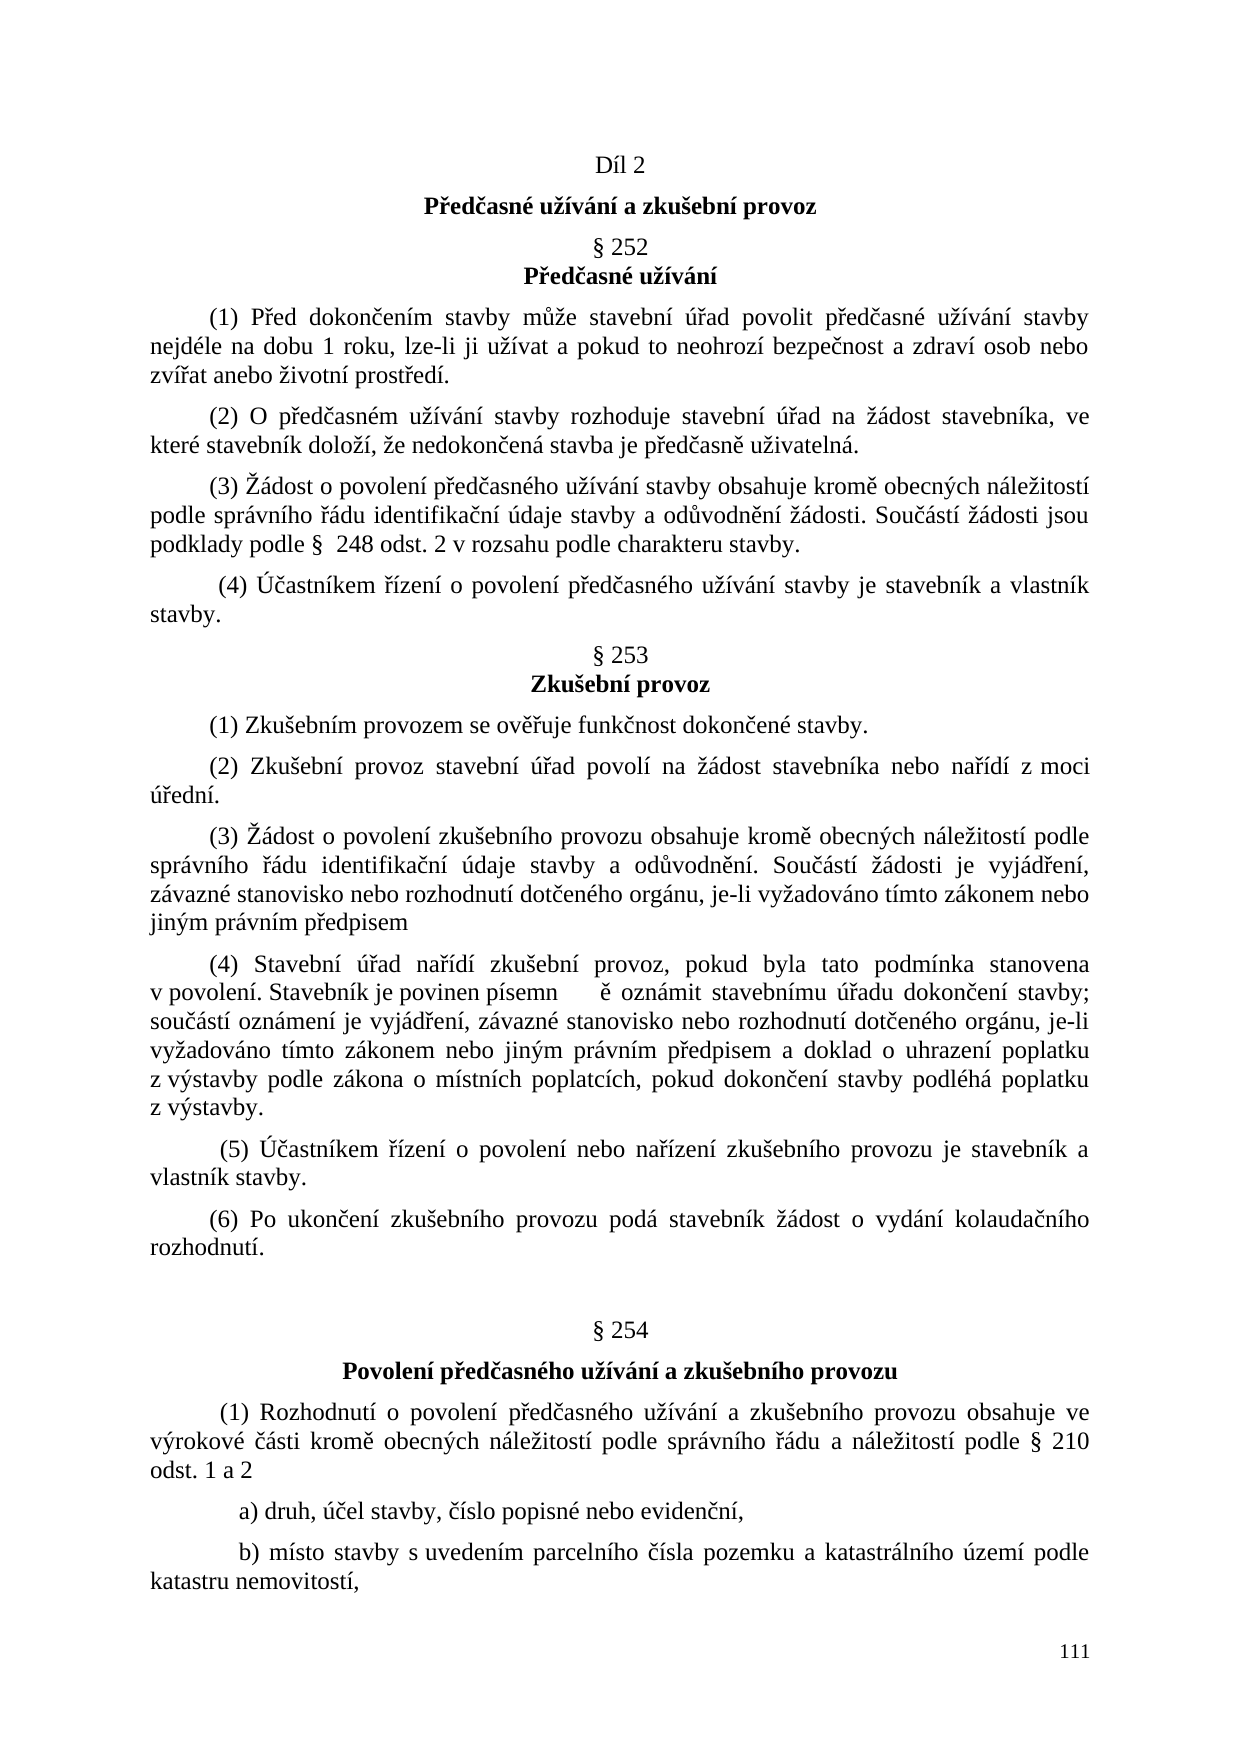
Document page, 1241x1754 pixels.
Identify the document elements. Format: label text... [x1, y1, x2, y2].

text a) druh, účel stavby, číslo popisné nebo evidenční, [150, 1496, 1090, 1525]
text (1) Zkušebním provozem se ověřuje funkčnost dokončené stavby. [150, 710, 1090, 739]
text (3) Žádost o povolení zkušebního provozu obsahuje kromě obecných náležitostí podle správního řádu identifikační údaje stavby a odůvodnění. Součástí žádosti je vyjádření, závazné stanovisko nebo rozhodnutí dotčeného orgánu, je-li vyžadováno tímto zákonem nebo jiným právním předpisem [150, 821, 1090, 936]
text (4) Účastníkem řízení o povolení předčasného užívání stavby je stavebník a vlastník stavby. [150, 570, 1090, 627]
text (4) Stavební úřad nařídí zkušební provoz, pokud byla tato podmínka stanovena v povolení. Stavebník je povinen písemn ě oznámit stavebnímu úřadu dokončení stavby; součástí oznámení je vyjádření, závazné stanovisko nebo rozhodnutí dotčeného orgánu, je-li vyžadováno tímto zákonem nebo jiným právním předpisem a doklad o uhrazení poplatku z výstavby podle zákona o místních poplatcích, pokud dokončení stavby podléhá poplatku z výstavby. [150, 949, 1090, 1121]
text Povolení předčasného užívání a zkušebního provozu [150, 1356, 1090, 1385]
text b) místo stavby s uvedením parcelního čísla pozemku a katastrálního území podle katastru nemovitostí, [150, 1537, 1090, 1595]
text (6) Po ukončení zkušebního provozu podá stavebník žádost o vydání kolaudačního rozhodnutí. [150, 1204, 1090, 1261]
text (3) Žádost o povolení předčasného užívání stavby obsahuje kromě obecných náležitostí podle správního řádu identifikační údaje stavby a odůvodnění žádosti. Součástí žádosti jsou podklady podle § 248 odst. 2 v rozsahu podle charakteru stavby. [150, 471, 1090, 557]
text (5) Účastníkem řízení o povolení nebo nařízení zkušebního provozu je stavebník a vlastník stavby. [150, 1134, 1090, 1191]
text (2) O předčasném užívání stavby rozhoduje stavební úřad na žádost stavebníka, ve které stavebník doloží, že nedokončená stavba je předčasně uživatelná. [150, 401, 1090, 459]
text Předčasné užívání a zkušební provoz [150, 191, 1090, 220]
text § 254 [150, 1315, 1090, 1344]
text (1) Před dokončením stavby může stavební úřad povolit předčasné užívání stavby nejdéle na dobu 1 roku, lze-li ji užívat a pokud to neohrozí bezpečnost a zdraví osob nebo zvířat anebo životní prostředí. [150, 302, 1090, 389]
text Díl 2 [150, 150, 1090, 179]
text § 252 Předčasné užívání [150, 232, 1090, 290]
text § 253 Zkušební provoz [150, 640, 1090, 697]
text (2) Zkušební provoz stavební úřad povolí na žádost stavebníka nebo nařídí z moci úřední. [150, 751, 1090, 809]
text (1) Rozhodnutí o povolení předčasného užívání a zkušebního provozu obsahuje ve výrokové části kromě obecných náležitostí podle správního řádu a náležitostí podle § 210 odst. 1 a 2 [150, 1397, 1090, 1484]
